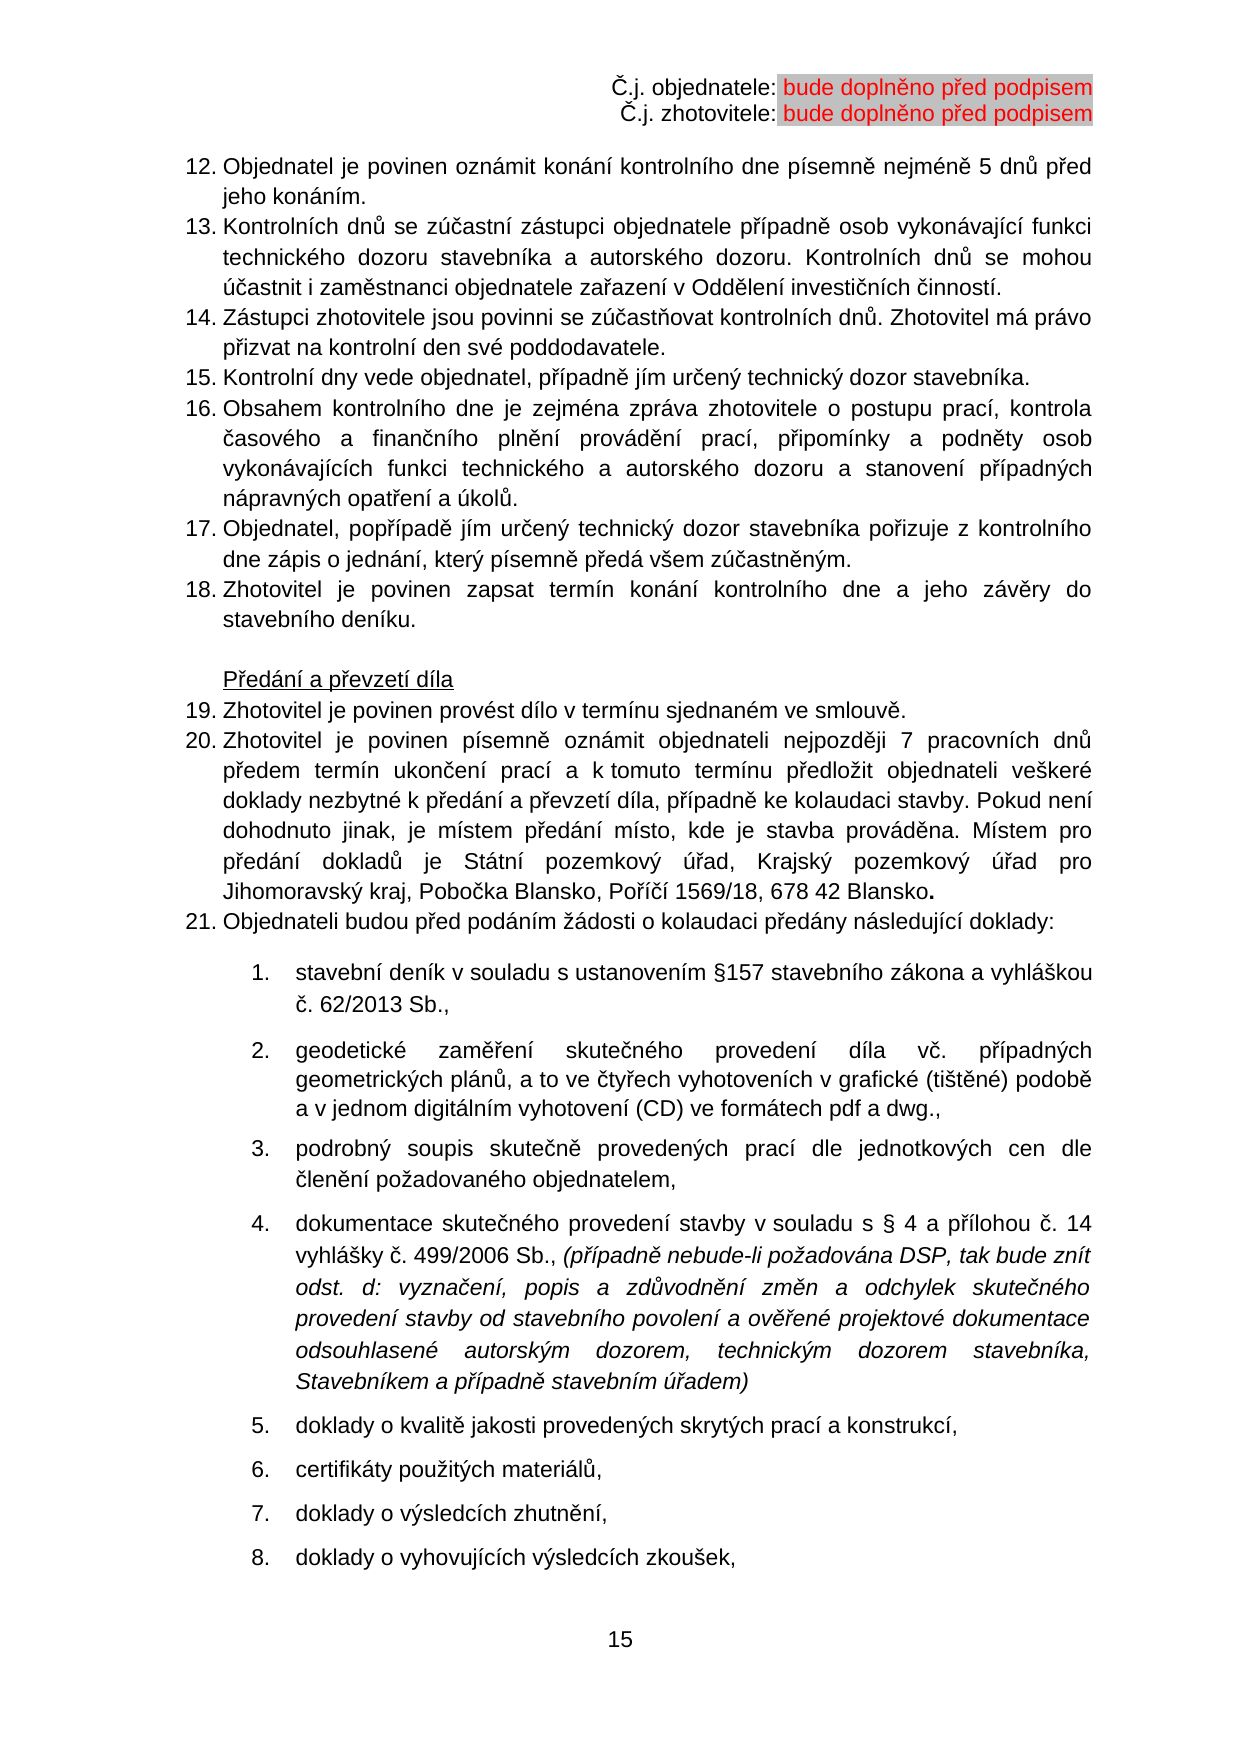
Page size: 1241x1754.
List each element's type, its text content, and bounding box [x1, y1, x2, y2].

list Kontrolních dnů se zúčastní zástupci objednatele případně osob vykonávající funkci technického dozoru stavebníka a autorského dozoru. Kontrolních dnů se mohou účastnit i zaměstnanci objednatele zařazení v Oddělení investičních činností. [185, 213, 1093, 300]
list doklady o vyhovujících výsledcích zkoušek, [251, 1544, 1093, 1571]
list Objednateli budou před podáním žádosti o kolaudaci předány následující doklady: [185, 908, 1093, 934]
list doklady o výsledcích zhutnění, [251, 1500, 1093, 1527]
list certifikáty použitých materiálů, [251, 1456, 1093, 1483]
list dokumentace skutečného provedení stavby v souladu s § přílohou č. 14 vyhlášky č. 499/2006 Sb., (případně nebude-li požadována DSP, tak bude znít odst. d: vyznačení, popis a zdůvodnění změn a odchylek skutečného provedení stavby od stavebního povolení a ověřené projektové dokumentace odsouhlasené autorským dozorem, technickým dozorem stavebníka, Stavebníkem a případně stavebním úřadem) [251, 1210, 1093, 1394]
list Zhotovitel je povinen písemně oznámit objednateli nejpozději 7 pracovních dnů předem termín ukončení prací a k tomuto termínu předložit objednateli veškeré doklady nezbytné k předání a převzetí díla, případně ke kolaudaci stavby. Pokud není dohodnuto jinak, je místem předání místo, kde je stavba prováděna. Místem pro předání dokladů je Státní pozemkový úřad, Krajský pozemkový úřad pro Jihomoravský kraj, Pobočka Blansko, Poříčí 1569/18, 678 42 Blansko. [185, 727, 1093, 904]
list geodetické zaměření skutečného provedení díla vč. případných geometrických plánů, a to ve čtyřech vyhotoveních v grafické (tištěné) podobě a v jednom digitálním vyhotovení (CD) ve formátech pdf a dwg., [251, 1035, 1093, 1122]
list Objednatel, popřípadě jím určený technický dozor stavebníka pořizuje z kontrolního dne zápis o jednání, který písemně předá všem zúčastněným. [185, 515, 1093, 572]
list Zhotovitel je povinen zapsat termín konání kontrolního dne a jeho závěry do stavebního deníku. [185, 576, 1093, 632]
list podrobný soupis skutečně provedených prací dle jednotkových cen dle členění požadovaného objednatelem, [251, 1135, 1093, 1193]
list doklady o kvalitě jakosti provedených skrytých prací a konstrukcí, [251, 1412, 1093, 1438]
list stavební deník v souladu s ustanovením §157 stavebního zákona a vyhláškou č. 62/2013 Sb., [251, 959, 1093, 1017]
list Zástupci zhotovitele jsou povinni se zúčastňovat kontrolních dnů. Zhotovitel má právo přizvat na kontrolní den své poddodavatele. [185, 304, 1093, 360]
list Objednatel je povinen oznámit konání kontrolního dne písemně nejméně 5 dnů před jeho konáním. [185, 153, 1093, 209]
list Zhotovitel je povinen provést dílo v termínu sjednaném ve smlouvě. [185, 697, 1093, 723]
list Předání a převzetí díla [223, 666, 1093, 693]
list Obsahem kontrolního dne je zejména zpráva zhotovitele o postupu prací, kontrola časového a finančního plnění provádění prací, připomínky a podněty osob vykonávajících funkci technického a autorského dozoru a stanovení případných nápravných opatření a úkolů. [185, 394, 1093, 511]
list Kontrolní dny vede objednatel, případně jím určený technický dozor stavebníka. [185, 364, 1093, 391]
